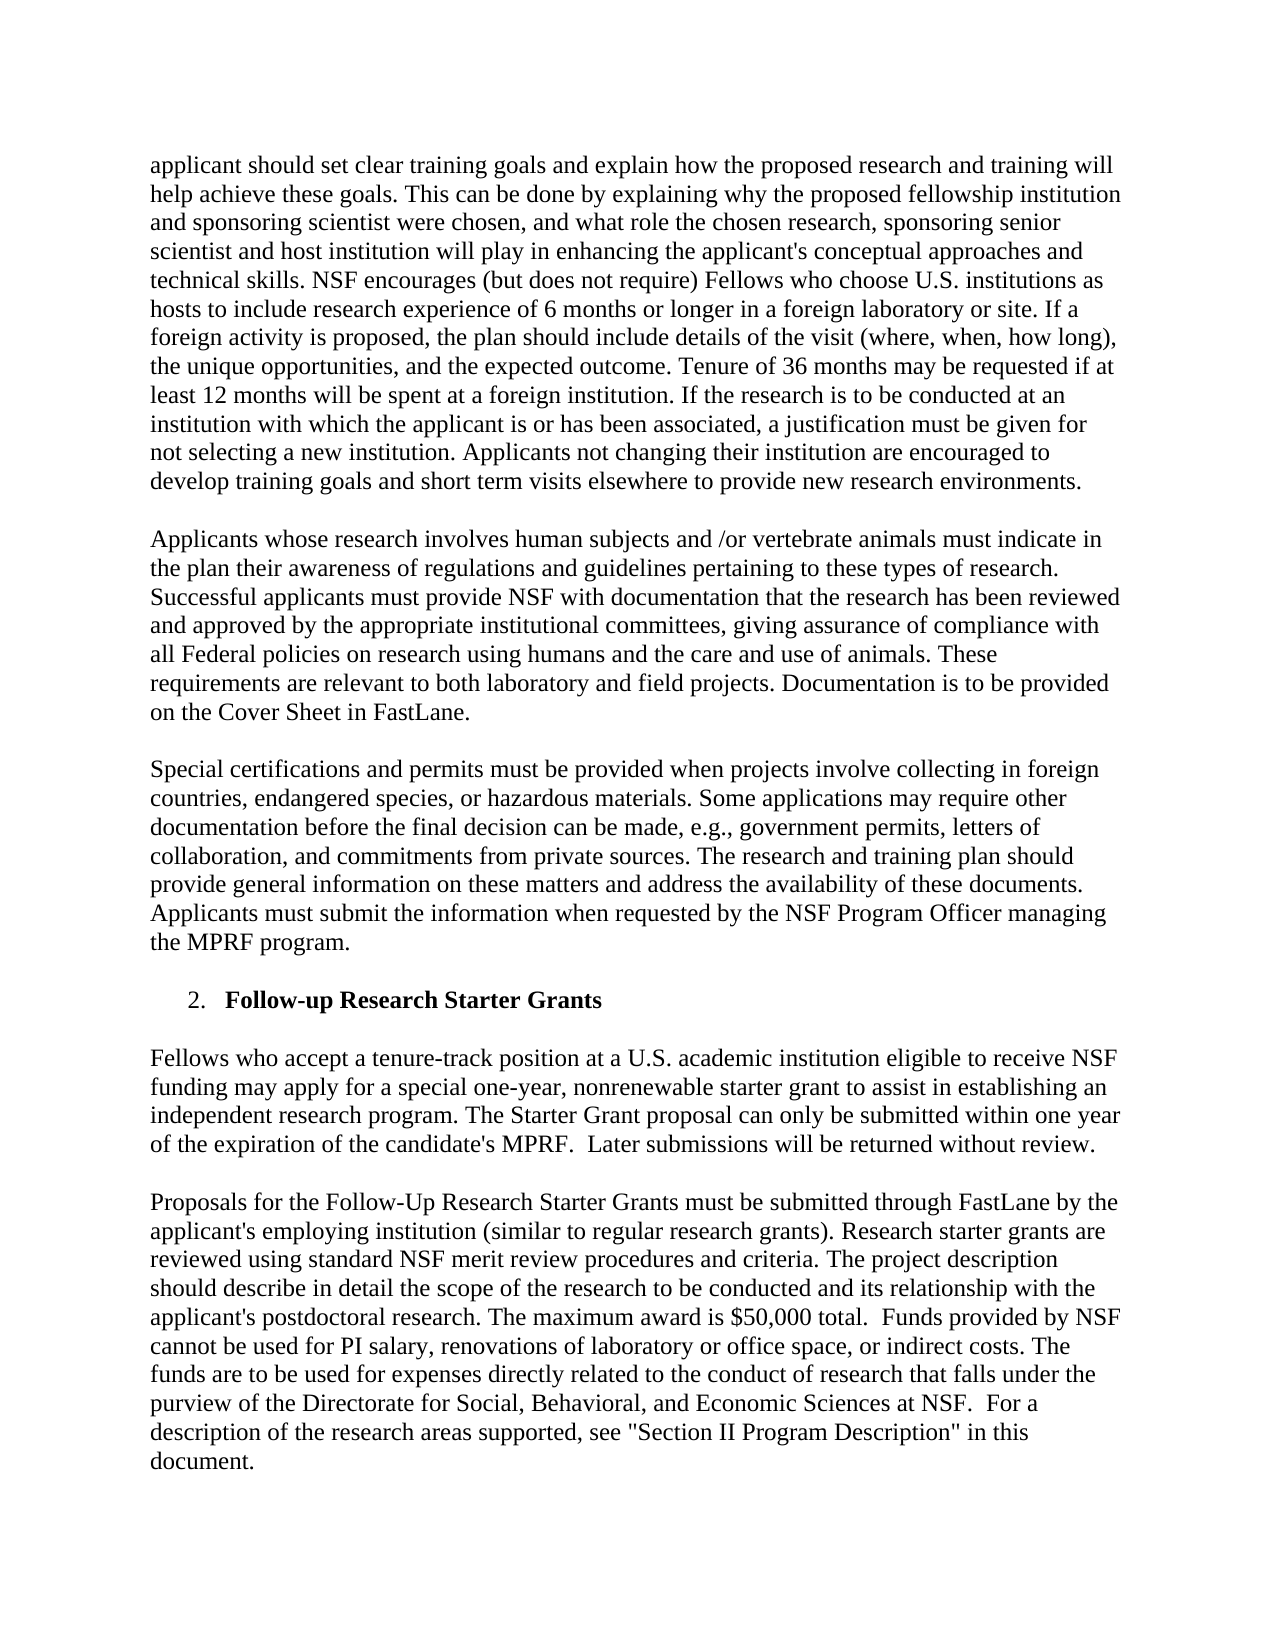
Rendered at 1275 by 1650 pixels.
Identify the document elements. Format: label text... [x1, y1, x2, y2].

text Fellows who accept a tenure-track position at a U.S. academic institution eligible to receive NSF funding may apply for a special one-year, nonrenewable starter grant to assist in establishing an independent research program. The Starter Grant proposal can only be submitted within one year of the expiration of the candidate's MPRF. Later submissions will be returned without review. [150, 1043, 1125, 1158]
list Follow-up Research Starter Grants [187, 985, 1125, 1014]
text Special certifications and permits must be provided when projects involve collecting in foreign countries, endangered species, or hazardous materials. Some applications may require other documentation before the final decision can be made, e.g., government permits, letters of collaboration, and commitments from private sources. The research and training plan should provide general information on these matters and address the availability of these documents. Applicants must submit the information when requested by the NSF Program Officer managing the MPRF program. [150, 754, 1125, 956]
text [150, 150, 1125, 495]
text Proposals for the Follow-Up Research Starter Grants must be submitted through FastLane by the applicant's employing institution (similar to regular research grants). Research starter grants are reviewed using standard NSF merit review procedures and criteria. The project description should describe in detail the scope of the research to be conducted and its relationship with the applicant's postdoctoral research. The maximum award is $50,000 total. Funds provided by NSF cannot be used for PI salary, renovations of laboratory or office space, or indirect costs. The funds are to be used for expenses directly related to the conduct of research that falls under the purview of the Directorate for Social, Behavioral, and Economic Sciences at NSF. For a description of the research areas supported, see "Section II Program Description" in this document. [150, 1187, 1125, 1474]
text Applicants whose research involves human subjects and /or vertebrate animals must indicate in the plan their awareness of regulations and guidelines pertaining to these types of research. Successful applicants must provide NSF with documentation that the research has been reviewed and approved by the appropriate institutional committees, giving assurance of compliance with all Federal policies on research using humans and the care and use of animals. These requirements are relevant to both laboratory and field projects. Documentation is to be provided on the Cover Sheet in FastLane. [150, 524, 1125, 725]
